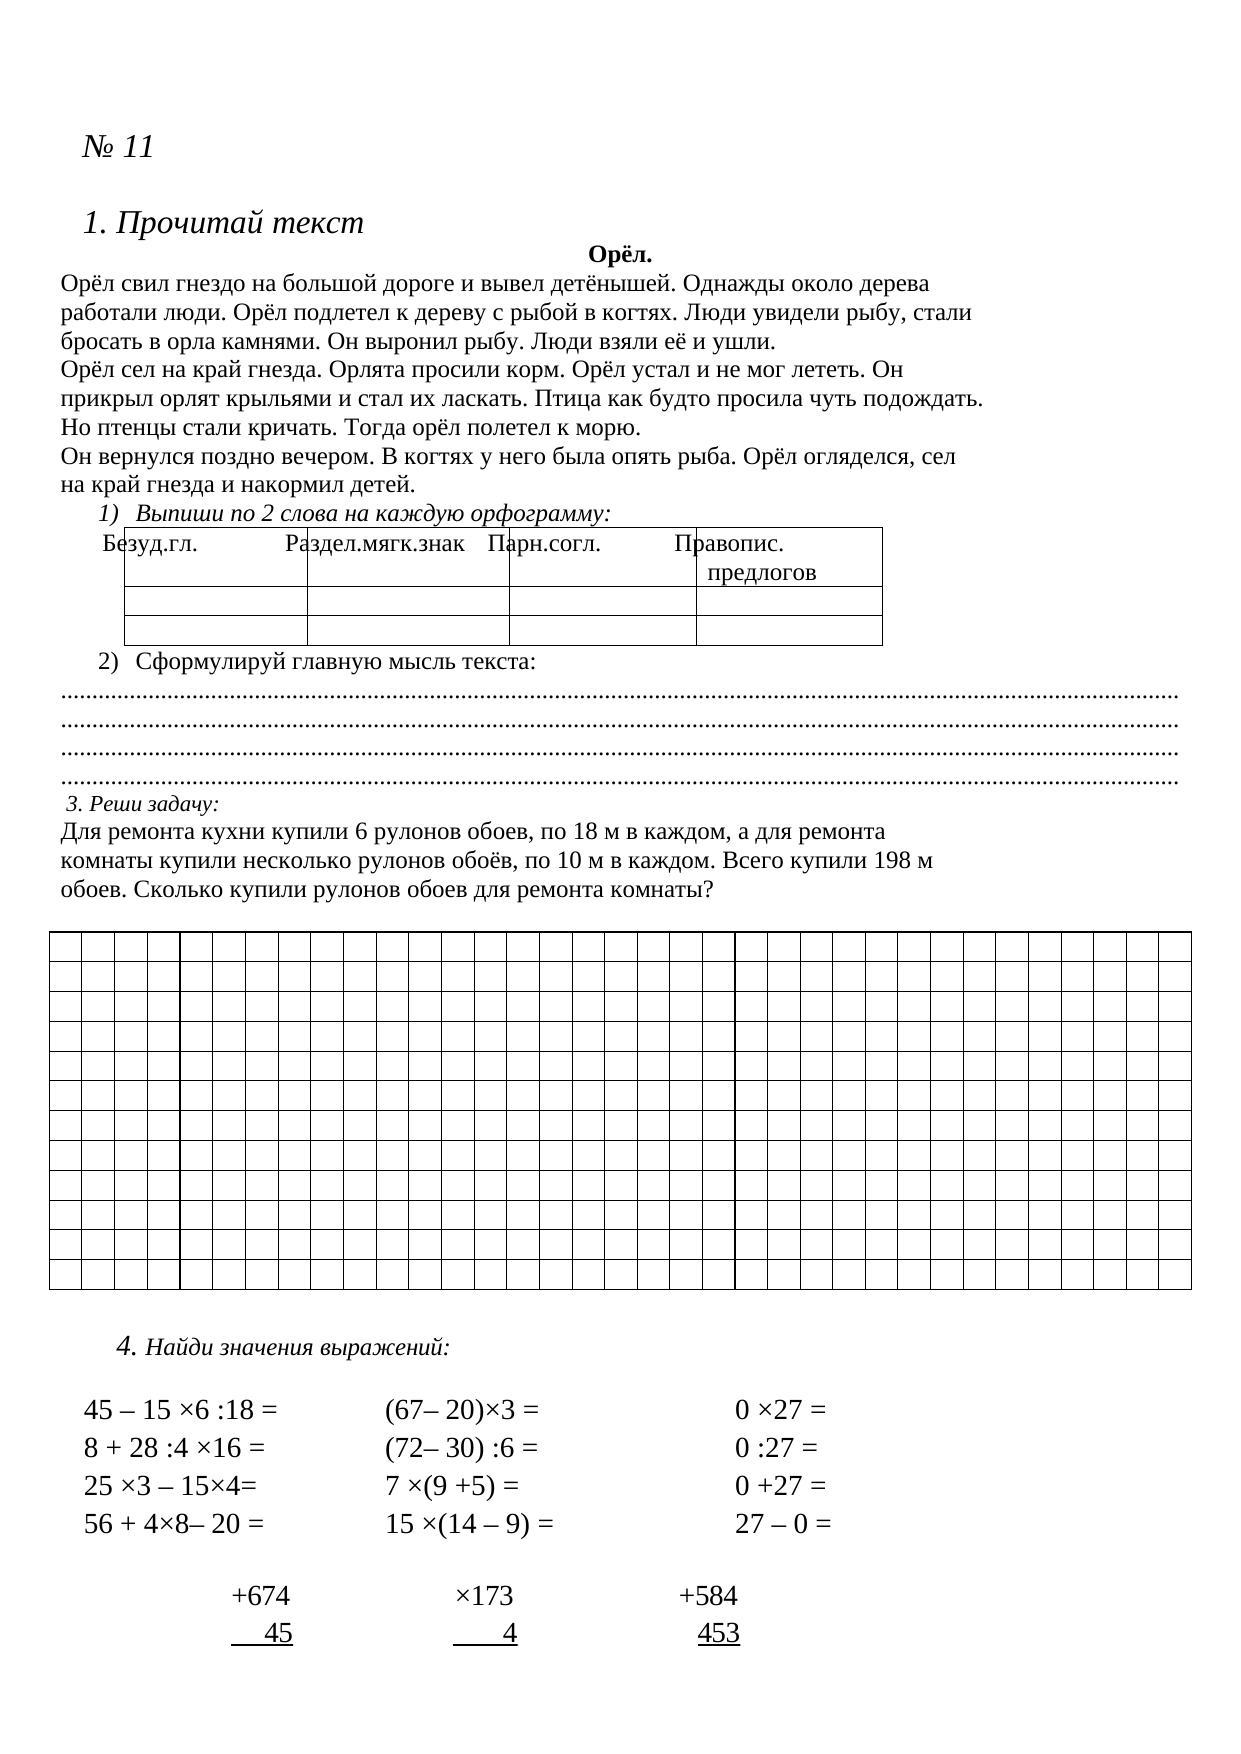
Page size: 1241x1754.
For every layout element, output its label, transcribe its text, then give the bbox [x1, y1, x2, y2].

table_cell [703, 1171, 734, 1199]
table_header 0 ×27 = [735, 1391, 937, 1428]
table_cell [148, 1201, 179, 1229]
table_cell [344, 1111, 376, 1140]
table_cell [605, 1052, 637, 1080]
table_cell [996, 962, 1028, 991]
table_cell 0 +27 = [735, 1467, 937, 1505]
text 3. Реши задачу: [60, 790, 1180, 816]
table_header [996, 933, 1028, 961]
table_cell [213, 992, 245, 1021]
table_cell [213, 1111, 245, 1140]
table_cell [1159, 1141, 1191, 1170]
table_cell [540, 962, 572, 991]
table_cell [898, 1081, 930, 1110]
table_cell [311, 1230, 343, 1259]
table_cell [931, 1260, 963, 1289]
text бросать в орла камнями. Он выронил рыбу. Люди взяли её и ушли. [60, 326, 1180, 354]
table_cell [148, 1260, 179, 1289]
table_cell [246, 1052, 278, 1080]
table_cell [1062, 1260, 1093, 1289]
table_cell 7 ×(9 +5) = [385, 1467, 735, 1505]
table_cell [833, 1260, 865, 1289]
table_cell [801, 1171, 832, 1199]
table_cell [1062, 962, 1093, 991]
table_cell [148, 1081, 179, 1110]
table_cell [115, 1052, 147, 1080]
table_cell [736, 962, 767, 991]
table_cell [148, 1052, 179, 1080]
table_cell [475, 1141, 506, 1170]
table_cell [246, 1171, 278, 1199]
table_cell [181, 1230, 212, 1259]
table_cell [115, 1230, 147, 1259]
table_cell [1094, 962, 1126, 991]
table_cell [50, 1201, 81, 1229]
table_cell [50, 962, 81, 991]
text Но птенцы стали кричать. Тогда орёл полетел к морю. [60, 412, 1180, 441]
table_cell [1127, 992, 1158, 1021]
table_cell [605, 1111, 637, 1140]
table_cell [1094, 1201, 1126, 1229]
table_cell [1029, 1052, 1061, 1080]
table_cell [507, 1052, 539, 1080]
table_cell [703, 1081, 734, 1110]
table_cell [148, 1022, 179, 1051]
table_cell [475, 1260, 506, 1289]
table_cell (72– 30) :6 = [385, 1429, 735, 1467]
table_cell [931, 992, 963, 1021]
table_cell [507, 1230, 539, 1259]
table_cell [311, 992, 343, 1021]
table_cell [833, 962, 865, 991]
table_cell [475, 1052, 506, 1080]
table_cell [377, 1230, 408, 1259]
table_cell [82, 1201, 114, 1229]
table_cell [573, 1081, 604, 1110]
table_cell [670, 1171, 702, 1199]
text Для ремонта кухни купили 6 рулонов обоев, по 18 м в каждом, а для ремонта [60, 816, 1180, 845]
table_cell [670, 1141, 702, 1170]
table_cell [344, 1052, 376, 1080]
table_cell [801, 1022, 832, 1051]
table_cell [801, 1141, 832, 1170]
table_header [1062, 933, 1093, 961]
table_cell [50, 1171, 81, 1199]
table_cell [833, 1111, 865, 1140]
table_cell [1029, 1081, 1061, 1110]
table_cell [213, 1141, 245, 1170]
table_header [573, 933, 604, 961]
table_cell [801, 1260, 832, 1289]
table_cell [866, 1171, 897, 1199]
table_cell [181, 992, 212, 1021]
table_cell [1094, 1171, 1126, 1199]
table_cell [1062, 1171, 1093, 1199]
table_cell [540, 1052, 572, 1080]
table_cell [377, 1201, 408, 1229]
table_cell [1029, 1111, 1061, 1140]
table_cell [181, 1260, 212, 1289]
table_cell [246, 1022, 278, 1051]
table_header [475, 933, 506, 961]
table_cell 27 – 0 = [735, 1505, 937, 1543]
table_header [736, 933, 767, 961]
table_cell [573, 1052, 604, 1080]
table_cell [344, 1081, 376, 1110]
table_cell [1029, 1201, 1061, 1229]
table_cell [931, 1230, 963, 1259]
table_cell [866, 1111, 897, 1140]
text Орёл. [60, 239, 1180, 268]
table_cell [377, 1111, 408, 1140]
table_cell [866, 1052, 897, 1080]
table_header [638, 933, 669, 961]
table_cell [736, 1171, 767, 1199]
table_cell [50, 1052, 81, 1080]
table_cell [409, 1052, 441, 1080]
table_cell [115, 1260, 147, 1289]
table_cell [344, 992, 376, 1021]
text работали люди. Орёл подлетел к дереву с рыбой в когтях. Люди увидели рыбу, стали [60, 297, 1180, 326]
table_cell [279, 1171, 310, 1199]
table_cell [1159, 1230, 1191, 1259]
table_cell [377, 1081, 408, 1110]
table_cell [442, 1081, 474, 1110]
table_cell [833, 1171, 865, 1199]
table_cell [801, 1111, 832, 1140]
table_cell [1159, 992, 1191, 1021]
table_cell [1094, 992, 1126, 1021]
table_cell [931, 1022, 963, 1051]
table_cell [279, 962, 310, 991]
table_cell [409, 1081, 441, 1110]
table_cell [475, 1171, 506, 1199]
table_cell [82, 1081, 114, 1110]
table_cell [670, 1022, 702, 1051]
table_cell [475, 992, 506, 1021]
table_cell [801, 992, 832, 1021]
table_cell 45 [226, 1614, 375, 1652]
table_cell [833, 1081, 865, 1110]
table_cell [768, 1201, 800, 1229]
table_header [50, 933, 81, 961]
table_cell [115, 1201, 147, 1229]
table_cell [996, 1201, 1028, 1229]
table_cell [50, 1260, 81, 1289]
table_header Правопис. предлогов [697, 528, 882, 586]
table_cell [50, 1022, 81, 1051]
table_cell [442, 1201, 474, 1229]
table_cell [573, 1201, 604, 1229]
table_cell [409, 1111, 441, 1140]
table_cell [507, 1141, 539, 1170]
table_cell [833, 1230, 865, 1259]
table_cell [866, 1141, 897, 1170]
table_cell [866, 1201, 897, 1229]
table_cell [670, 1111, 702, 1140]
table_header +674 [226, 1577, 375, 1614]
table_header [1127, 933, 1158, 961]
table_cell [996, 1230, 1028, 1259]
table_cell [82, 992, 114, 1021]
table_cell [638, 1230, 669, 1259]
table_header [605, 933, 637, 961]
table_cell [442, 992, 474, 1021]
table_cell [540, 1201, 572, 1229]
table_cell [1029, 1171, 1061, 1199]
table_cell [507, 1022, 539, 1051]
table_cell [866, 1260, 897, 1289]
text прикрыл орлят крыльями и стал их ласкать. Птица как будто просила чуть подождать. [60, 383, 1180, 412]
table_cell [964, 1081, 995, 1110]
table_cell [311, 1171, 343, 1199]
table_cell [507, 1171, 539, 1199]
table_cell [311, 1111, 343, 1140]
table_cell [866, 962, 897, 991]
table_cell [964, 1022, 995, 1051]
table_cell [703, 1230, 734, 1259]
table_cell 56 + 4×8– 20 = [78, 1505, 385, 1543]
table_cell [442, 1260, 474, 1289]
list 4. Найди значения выражений: [116, 1328, 1180, 1362]
table_cell [279, 992, 310, 1021]
table_cell [573, 992, 604, 1021]
table_cell [311, 1260, 343, 1289]
table_cell [246, 962, 278, 991]
table_cell [1029, 1230, 1061, 1259]
table_cell [703, 1201, 734, 1229]
table_cell [1029, 992, 1061, 1021]
table_cell [768, 1230, 800, 1259]
table_cell [898, 1111, 930, 1140]
table_cell [115, 992, 147, 1021]
table_cell [1159, 962, 1191, 991]
table_cell [1062, 1052, 1093, 1080]
table_cell [866, 1022, 897, 1051]
table_cell [996, 1141, 1028, 1170]
table_cell [736, 1260, 767, 1289]
table_cell [931, 1111, 963, 1140]
table_cell [1062, 1201, 1093, 1229]
table_cell [246, 992, 278, 1021]
table_cell [311, 1201, 343, 1229]
table_cell [768, 1111, 800, 1140]
table_cell [964, 1111, 995, 1140]
table_cell [866, 992, 897, 1021]
table_header +584 [596, 1577, 745, 1614]
table_cell [638, 1111, 669, 1140]
table_cell [409, 962, 441, 991]
table_cell [605, 992, 637, 1021]
table_cell [964, 1141, 995, 1170]
table_header Раздел.мягк.знак [308, 528, 509, 586]
table_cell [670, 962, 702, 991]
table_cell [1062, 1141, 1093, 1170]
table_cell [377, 1052, 408, 1080]
table_cell [115, 1111, 147, 1140]
table_cell [279, 1081, 310, 1110]
table_cell [1062, 992, 1093, 1021]
table_cell [638, 992, 669, 1021]
table_cell [148, 1111, 179, 1140]
table_cell [996, 1052, 1028, 1080]
table_cell [964, 1201, 995, 1229]
table_cell [507, 1201, 539, 1229]
table_cell [246, 1230, 278, 1259]
table_cell [996, 1022, 1028, 1051]
table_cell [670, 1260, 702, 1289]
table_cell [377, 1171, 408, 1199]
table_cell [801, 1201, 832, 1229]
table_cell [344, 1171, 376, 1199]
table_cell [697, 587, 882, 615]
text Орёл свил гнездо на большой дороге и вывел детёнышей. Однажды около дерева [60, 268, 1180, 297]
table_cell [279, 1022, 310, 1051]
table_cell [638, 1201, 669, 1229]
table_cell [736, 1111, 767, 1140]
table_cell [50, 992, 81, 1021]
table_cell [311, 1022, 343, 1051]
table_cell [605, 1201, 637, 1229]
table_cell [670, 1081, 702, 1110]
table_cell [409, 1171, 441, 1199]
table_cell [833, 1141, 865, 1170]
table_cell [507, 1081, 539, 1110]
table_cell [148, 1141, 179, 1170]
table_cell [475, 1230, 506, 1259]
table_cell [409, 1260, 441, 1289]
table_header [213, 933, 245, 961]
table_cell [670, 1201, 702, 1229]
table_cell [279, 1201, 310, 1229]
table_cell [540, 1022, 572, 1051]
table_cell [507, 1260, 539, 1289]
table_cell [1127, 1201, 1158, 1229]
table_header [703, 933, 734, 961]
table_cell [833, 1022, 865, 1051]
table_cell [148, 1171, 179, 1199]
table_cell [898, 1230, 930, 1259]
table_cell [82, 1171, 114, 1199]
table_cell [308, 587, 509, 615]
table_cell [768, 1260, 800, 1289]
table_cell [996, 1081, 1028, 1110]
table_cell [246, 1201, 278, 1229]
table_cell [931, 1081, 963, 1110]
table_cell [540, 1081, 572, 1110]
table_cell [605, 1022, 637, 1051]
table_cell [510, 587, 696, 615]
table_cell [344, 1260, 376, 1289]
table_header [768, 933, 800, 961]
table_cell [931, 1141, 963, 1170]
table_cell [409, 992, 441, 1021]
table_cell [801, 1230, 832, 1259]
table_cell [311, 1141, 343, 1170]
table_cell [573, 1171, 604, 1199]
table_cell [540, 992, 572, 1021]
table_cell 25 ×3 – 15×4= [78, 1467, 385, 1505]
table_cell [931, 962, 963, 991]
table_cell [377, 992, 408, 1021]
table_cell [964, 1052, 995, 1080]
text обоев. Сколько купили рулонов обоев для ремонта комнаты? [60, 874, 1180, 903]
table_header [1159, 933, 1191, 961]
table_cell [638, 1171, 669, 1199]
table_cell [148, 992, 179, 1021]
table_header [1029, 933, 1061, 961]
table_cell [703, 962, 734, 991]
table_cell [605, 1171, 637, 1199]
table_cell [931, 1052, 963, 1080]
table_header ×173 [375, 1577, 596, 1614]
table_cell [1127, 962, 1158, 991]
table_header [931, 933, 963, 961]
table_cell [605, 1141, 637, 1170]
table_cell [442, 1022, 474, 1051]
table_cell [1127, 1111, 1158, 1140]
table_header [409, 933, 441, 961]
table_cell [768, 1081, 800, 1110]
table_cell [181, 1052, 212, 1080]
table_cell [996, 1111, 1028, 1140]
table_cell [996, 1260, 1028, 1289]
table_cell [573, 1022, 604, 1051]
table_cell [703, 1111, 734, 1140]
table_cell [1029, 962, 1061, 991]
table_cell [50, 1230, 81, 1259]
table_cell [344, 1230, 376, 1259]
table_cell [768, 992, 800, 1021]
table_header [442, 933, 474, 961]
table_cell [82, 1260, 114, 1289]
table_cell [964, 1171, 995, 1199]
table_cell [442, 1111, 474, 1140]
table_cell [768, 1171, 800, 1199]
table_cell [898, 1052, 930, 1080]
text Орёл сел на край гнезда. Орлята просили корм. Орёл устал и не мог лететь. Он [60, 354, 1180, 383]
table_cell 453 [596, 1614, 745, 1652]
table_cell [311, 1052, 343, 1080]
table_cell [703, 1260, 734, 1289]
table_cell 8 + 28 :4 ×16 = [78, 1429, 385, 1467]
table_cell [279, 1111, 310, 1140]
table_cell [82, 1052, 114, 1080]
table_cell [213, 1022, 245, 1051]
table_header [115, 933, 147, 961]
table_header [507, 933, 539, 961]
table_cell [605, 1230, 637, 1259]
table_header Безуд.гл. [125, 528, 307, 586]
table_cell [1062, 1081, 1093, 1110]
table_cell [703, 1141, 734, 1170]
table_cell [540, 1260, 572, 1289]
table_cell [507, 962, 539, 991]
table_cell [344, 1022, 376, 1051]
table_cell [736, 1201, 767, 1229]
table_cell [964, 992, 995, 1021]
table_cell [1159, 1081, 1191, 1110]
table_cell [1094, 1260, 1126, 1289]
table_cell [1094, 1111, 1126, 1140]
table_cell [246, 1081, 278, 1110]
table_cell [573, 1230, 604, 1259]
table_cell [475, 1022, 506, 1051]
table_cell [279, 1230, 310, 1259]
table_cell [82, 1230, 114, 1259]
table_cell [409, 1230, 441, 1259]
table_cell [898, 1141, 930, 1170]
table_cell [833, 1201, 865, 1229]
table_cell [279, 1260, 310, 1289]
table_cell [898, 1171, 930, 1199]
table_cell [898, 1260, 930, 1289]
table_cell [344, 1201, 376, 1229]
table_cell [638, 1052, 669, 1080]
table_cell [181, 1022, 212, 1051]
table_cell [736, 1141, 767, 1170]
table_header [181, 933, 212, 961]
table_cell [1159, 1111, 1191, 1140]
table_cell [736, 1081, 767, 1110]
table_cell [213, 1171, 245, 1199]
table_cell [125, 587, 307, 615]
table_cell [1127, 1141, 1158, 1170]
table_header [82, 933, 114, 961]
table_header [377, 933, 408, 961]
table_cell [377, 1260, 408, 1289]
table_cell [833, 1052, 865, 1080]
table_cell [311, 962, 343, 991]
text на край гнезда и накормил детей. [60, 469, 1180, 498]
table_cell [1159, 1022, 1191, 1051]
table_cell [82, 962, 114, 991]
table_cell [246, 1111, 278, 1140]
table_cell [181, 1081, 212, 1110]
table_cell [148, 1230, 179, 1259]
table_cell [82, 1111, 114, 1140]
table_cell [964, 1230, 995, 1259]
table_cell [475, 1081, 506, 1110]
table_cell [377, 962, 408, 991]
table_cell [898, 1201, 930, 1229]
table_cell [344, 1141, 376, 1170]
table_cell [573, 1141, 604, 1170]
table_cell [442, 1141, 474, 1170]
table_cell [1127, 1022, 1158, 1051]
table_cell [638, 962, 669, 991]
table_cell [442, 1171, 474, 1199]
table_cell [801, 1052, 832, 1080]
table_cell [540, 1230, 572, 1259]
table_header (67– 20)×3 = [385, 1391, 735, 1428]
table_cell [768, 1022, 800, 1051]
table_cell [181, 1111, 212, 1140]
table_cell [442, 1230, 474, 1259]
table_cell [1127, 1171, 1158, 1199]
table_cell [1159, 1171, 1191, 1199]
table_cell [1127, 1052, 1158, 1080]
table_cell [703, 1052, 734, 1080]
table_cell [736, 1052, 767, 1080]
table_cell [703, 1022, 734, 1051]
table_cell [115, 1141, 147, 1170]
table_cell [213, 962, 245, 991]
table_cell [996, 992, 1028, 1021]
table_header [540, 933, 572, 961]
list Сформулируй главную мысль текста: [98, 646, 1180, 675]
table_cell [510, 616, 696, 645]
table_cell [605, 962, 637, 991]
table_cell [475, 962, 506, 991]
table_cell [82, 1022, 114, 1051]
table_cell [442, 1052, 474, 1080]
table_cell [540, 1141, 572, 1170]
table_cell [246, 1141, 278, 1170]
table_cell [246, 1260, 278, 1289]
table_header [344, 933, 376, 961]
table_cell [1029, 1260, 1061, 1289]
table_cell [573, 962, 604, 991]
table_cell [1062, 1230, 1093, 1259]
table_cell [540, 1171, 572, 1199]
table_cell [115, 1081, 147, 1110]
table_header [148, 933, 179, 961]
table_header [311, 933, 343, 961]
table_cell [115, 1022, 147, 1051]
table_cell [768, 962, 800, 991]
table_header [246, 933, 278, 961]
text комнаты купили несколько рулонов обоёв, по 10 м в каждом. Всего купили 198 м [60, 845, 1180, 874]
table_cell [898, 1022, 930, 1051]
table_cell [573, 1111, 604, 1140]
table_cell [801, 1081, 832, 1110]
table_cell [670, 1230, 702, 1259]
table_cell [344, 962, 376, 991]
table_cell [115, 1171, 147, 1199]
table_cell [409, 1201, 441, 1229]
table_cell [475, 1201, 506, 1229]
table_cell [213, 1052, 245, 1080]
table_cell [736, 992, 767, 1021]
table_cell [540, 1111, 572, 1140]
table_header [866, 933, 897, 961]
table_cell [442, 962, 474, 991]
table_cell [213, 1201, 245, 1229]
table_cell [181, 962, 212, 991]
table_cell [181, 1141, 212, 1170]
table_cell [1062, 1111, 1093, 1140]
table_cell [1094, 1081, 1126, 1110]
table_cell [50, 1141, 81, 1170]
table_cell 4 [375, 1614, 596, 1652]
table_cell [670, 992, 702, 1021]
text ............................................................................................................................................................................................................................................................................................................................................................................................................................................................................................................................................................................................................................................................................................................................................ [60, 675, 1180, 790]
table_cell [964, 962, 995, 991]
table_cell [1094, 1052, 1126, 1080]
table_header [801, 933, 832, 961]
table_cell [1094, 1230, 1126, 1259]
table_cell [148, 962, 179, 991]
table_header 45 – 15 ×6 :18 = [78, 1391, 385, 1428]
table_cell 0 :27 = [735, 1429, 937, 1467]
table_cell [1127, 1260, 1158, 1289]
table_cell [697, 616, 882, 645]
table_cell [670, 1052, 702, 1080]
table_cell [996, 1171, 1028, 1199]
table_cell [1127, 1230, 1158, 1259]
table_cell [1094, 1022, 1126, 1051]
table_cell [115, 962, 147, 991]
table_cell [931, 1201, 963, 1229]
table_cell [833, 992, 865, 1021]
table_cell [213, 1230, 245, 1259]
table_header Парн.согл. [510, 528, 696, 586]
table_cell [638, 1260, 669, 1289]
table_cell [125, 616, 307, 645]
text Он вернулся поздно вечером. В когтях у него была опять рыба. Орёл огляделся, сел [60, 441, 1180, 469]
table_cell [866, 1081, 897, 1110]
table_cell [82, 1141, 114, 1170]
table_cell [311, 1081, 343, 1110]
table_cell [638, 1022, 669, 1051]
table_cell [964, 1260, 995, 1289]
table_cell [475, 1111, 506, 1140]
table_cell [768, 1052, 800, 1080]
table_cell [279, 1141, 310, 1170]
table_cell [638, 1141, 669, 1170]
table_cell [50, 1111, 81, 1140]
table_cell [801, 962, 832, 991]
table_cell [736, 1022, 767, 1051]
table_cell [213, 1260, 245, 1289]
table_cell [213, 1081, 245, 1110]
table_cell [898, 992, 930, 1021]
table_header [279, 933, 310, 961]
table_cell [898, 962, 930, 991]
table_cell [507, 1111, 539, 1140]
list Выпиши по 2 слова на каждую орфограмму: [98, 498, 1180, 527]
table_cell [1029, 1022, 1061, 1051]
table_cell [1159, 1052, 1191, 1080]
table_cell [1159, 1201, 1191, 1229]
table_cell [409, 1141, 441, 1170]
table_cell [377, 1141, 408, 1170]
table_cell [409, 1022, 441, 1051]
table_cell [181, 1201, 212, 1229]
table_cell [1062, 1022, 1093, 1051]
table_cell [638, 1081, 669, 1110]
table_cell [181, 1171, 212, 1199]
table_cell [605, 1081, 637, 1110]
table_cell [50, 1081, 81, 1110]
table_cell [736, 1230, 767, 1259]
table_cell [308, 616, 509, 645]
table_cell [507, 992, 539, 1021]
table_cell [703, 992, 734, 1021]
table_cell [768, 1141, 800, 1170]
table_header [1094, 933, 1126, 961]
table_header [964, 933, 995, 961]
table_header [898, 933, 930, 961]
table_cell [866, 1230, 897, 1259]
table_cell [1159, 1260, 1191, 1289]
table_cell [1127, 1081, 1158, 1110]
table_cell 15 ×(14 – 9) = [385, 1505, 735, 1543]
table_cell [377, 1022, 408, 1051]
table_cell [279, 1052, 310, 1080]
table_cell [573, 1260, 604, 1289]
table_cell [1029, 1141, 1061, 1170]
table_cell [605, 1260, 637, 1289]
table_cell [1094, 1141, 1126, 1170]
table_cell [931, 1171, 963, 1199]
table_header [670, 933, 702, 961]
table_header [833, 933, 865, 961]
